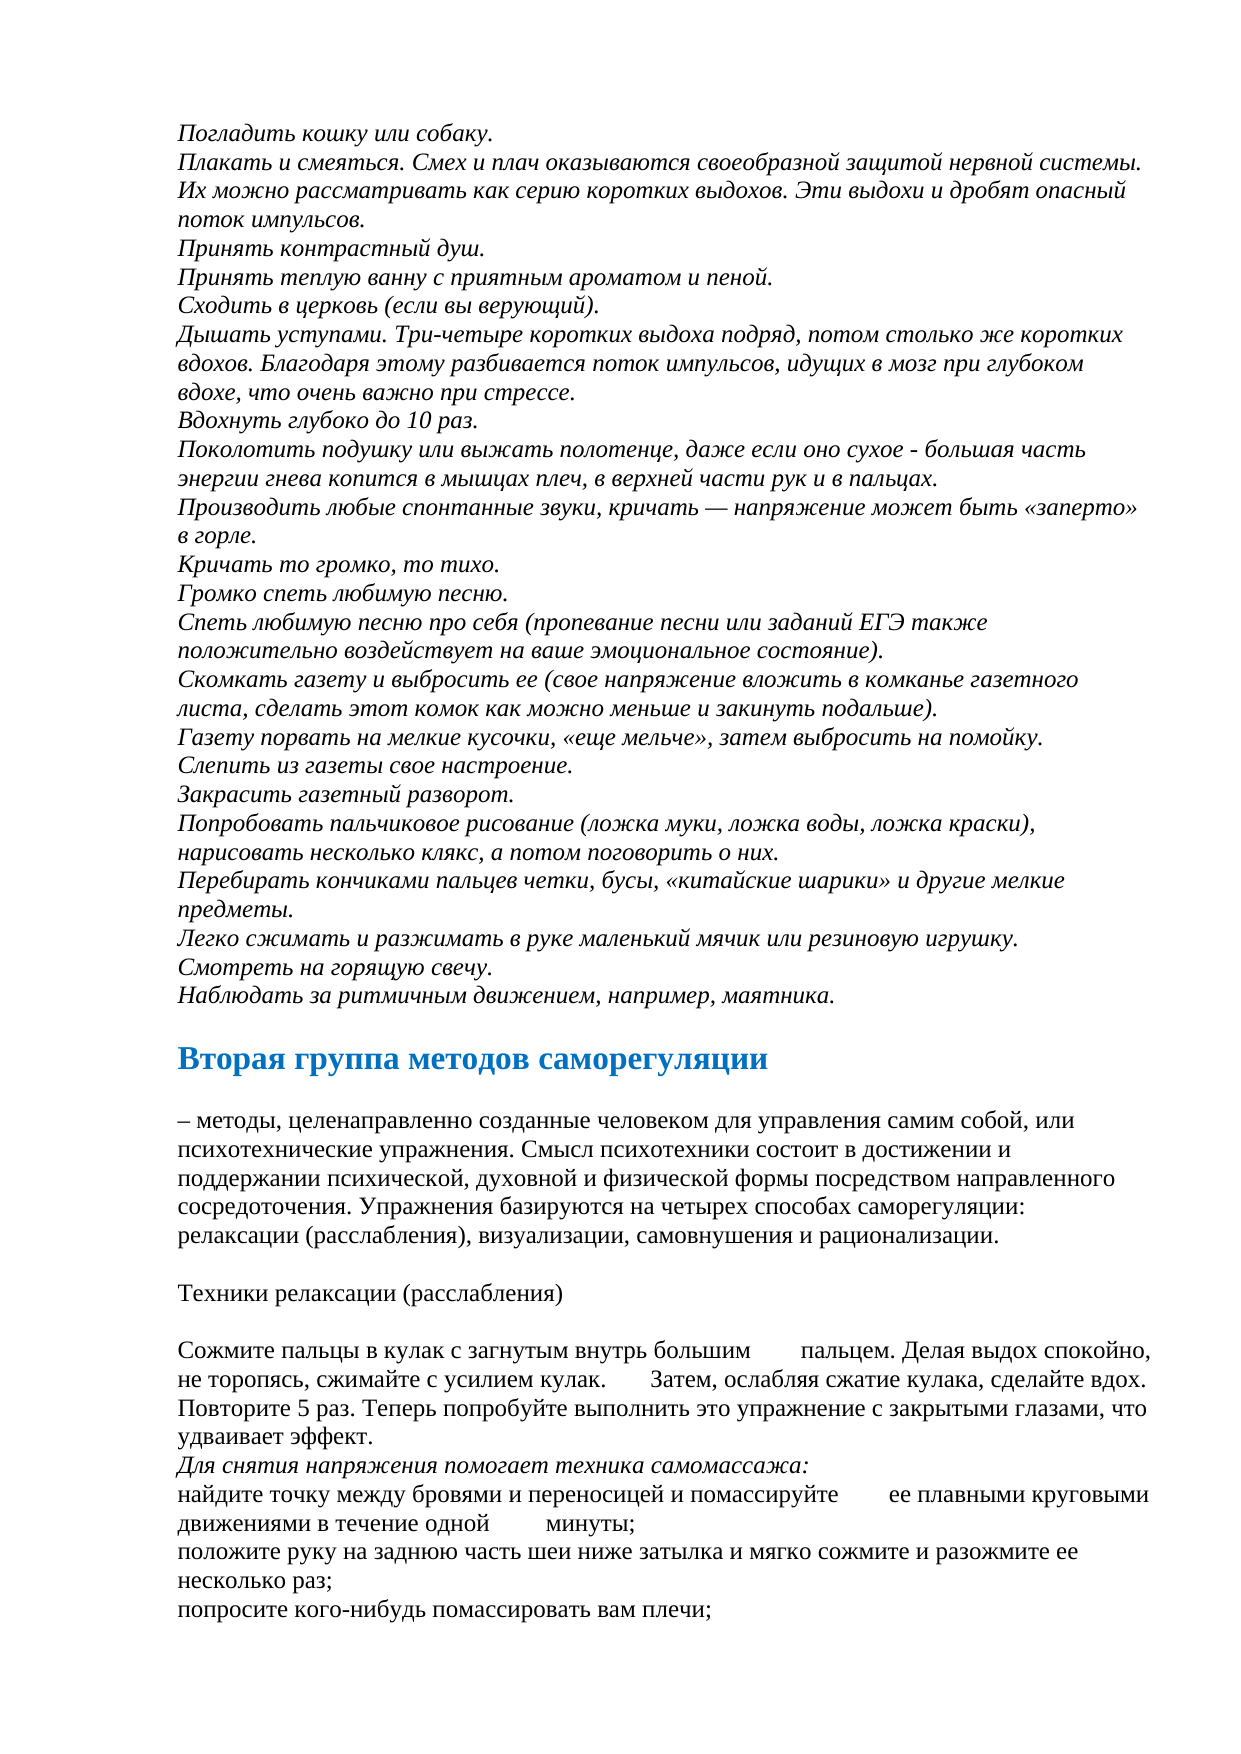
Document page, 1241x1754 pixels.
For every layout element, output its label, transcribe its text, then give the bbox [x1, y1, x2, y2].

text Закрасить газетный разворот. [177, 779, 1152, 808]
text Скомкать газету и выбросить ее (свое напряжение вложить в комканье газетного листа, сделать этот комок как можно меньше и закинуть подальше). [177, 664, 1152, 722]
text Принять контрастный душ. [177, 233, 1152, 262]
text найдите точку между бровями и переносицей и помассируйте ее плавными круговыми движениями в течение одной минуты; [177, 1479, 1152, 1536]
text Кричать то громко, то тихо. [177, 549, 1152, 578]
text Поколотить подушку или выжать полотенце, даже если оно сухое - большая часть энергии гнева копится в мышцах плеч, в верхней части рук и в пальцах. [177, 434, 1152, 492]
text Дышать уступами. Три-четыре коротких выдоха подряд, потом столько же коротких вдохов. Благодаря этому разбивается поток импульсов, идущих в мозг при глубоком вдохе, что очень важно при стрессе. [177, 319, 1152, 406]
text попросите кого-нибудь помассировать вам плечи; [177, 1594, 1152, 1623]
text Для снятия напряжения помогает техника самомассажа: [177, 1450, 1152, 1479]
text Легко сжимать и разжимать в руке маленький мячик или резиновую игрушку. [177, 923, 1152, 952]
text Наблюдать за ритмичным движением, например, маятника. [177, 981, 1152, 1009]
text Производить любые спонтанные звуки, кричать — напряжение может быть «заперто» в горле. [177, 492, 1152, 549]
text Принять теплую ванну с приятным ароматом и пеной. [177, 262, 1152, 291]
text Перебирать кончиками пальцев четки, бусы, «китайские шарики» и другие мелкие предметы. [177, 866, 1152, 923]
text Попробовать пальчиковое рисование (ложка муки, ложка воды, ложка краски), нарисовать несколько клякс, а потом поговорить о них. [177, 808, 1152, 866]
text Газету порвать на мелкие кусочки, «еще мельче», затем выбросить на помойку. [177, 722, 1152, 751]
text Сожмите пальцы в кулак с загнутым внутрь большим пальцем. Делая выдох спокойно, не торопясь, сжимайте с усилием кулак. Затем, ослабляя сжатие кулака, сделайте вдох. Повторите 5 раз. Теперь попробуйте выполнить это упражнение с закрытыми глазами, что удваивает эффект. [177, 1335, 1152, 1450]
text Громко спеть любимую песню. [177, 578, 1152, 607]
text Техники релаксации (расслабления) [177, 1278, 1152, 1306]
text Спеть любимую песню про себя (пропевание песни или заданий ЕГЭ также положительно воздействует на ваше эмоциональное состояние). [177, 607, 1152, 664]
text Плакать и смеяться. Смех и плач оказываются своеобразной защитой нервной системы. Их можно рассматривать как серию коротких выдохов. Эти выдохи и дробят опасный поток импульсов. [177, 147, 1152, 233]
text Погладить кошку или собаку. [177, 118, 1152, 147]
text Слепить из газеты свое настроение. [177, 751, 1152, 779]
text Сходить в церковь (если вы верующий). [177, 291, 1152, 319]
text положите руку на заднюю часть шеи ниже затылка и мягко сожмите и разожмите ее несколько раз; [177, 1536, 1152, 1594]
text Вдохнуть глубоко до 10 раз. [177, 406, 1152, 434]
text – методы, целенаправленно созданные человеком для управления самим собой, или психотехнические упражнения. Смысл психотехники состоит в достижении и поддержании психической, духовной и физической формы посредством направленного сосредоточения. Упражнения базируются на четырех способах саморегуляции: релаксации (расслабления), визуализации, самовнушения и рационализации. [177, 1105, 1152, 1249]
text Вторая группа методов саморегуляции [177, 1038, 1152, 1076]
text Смотреть на горящую свечу. [177, 952, 1152, 981]
